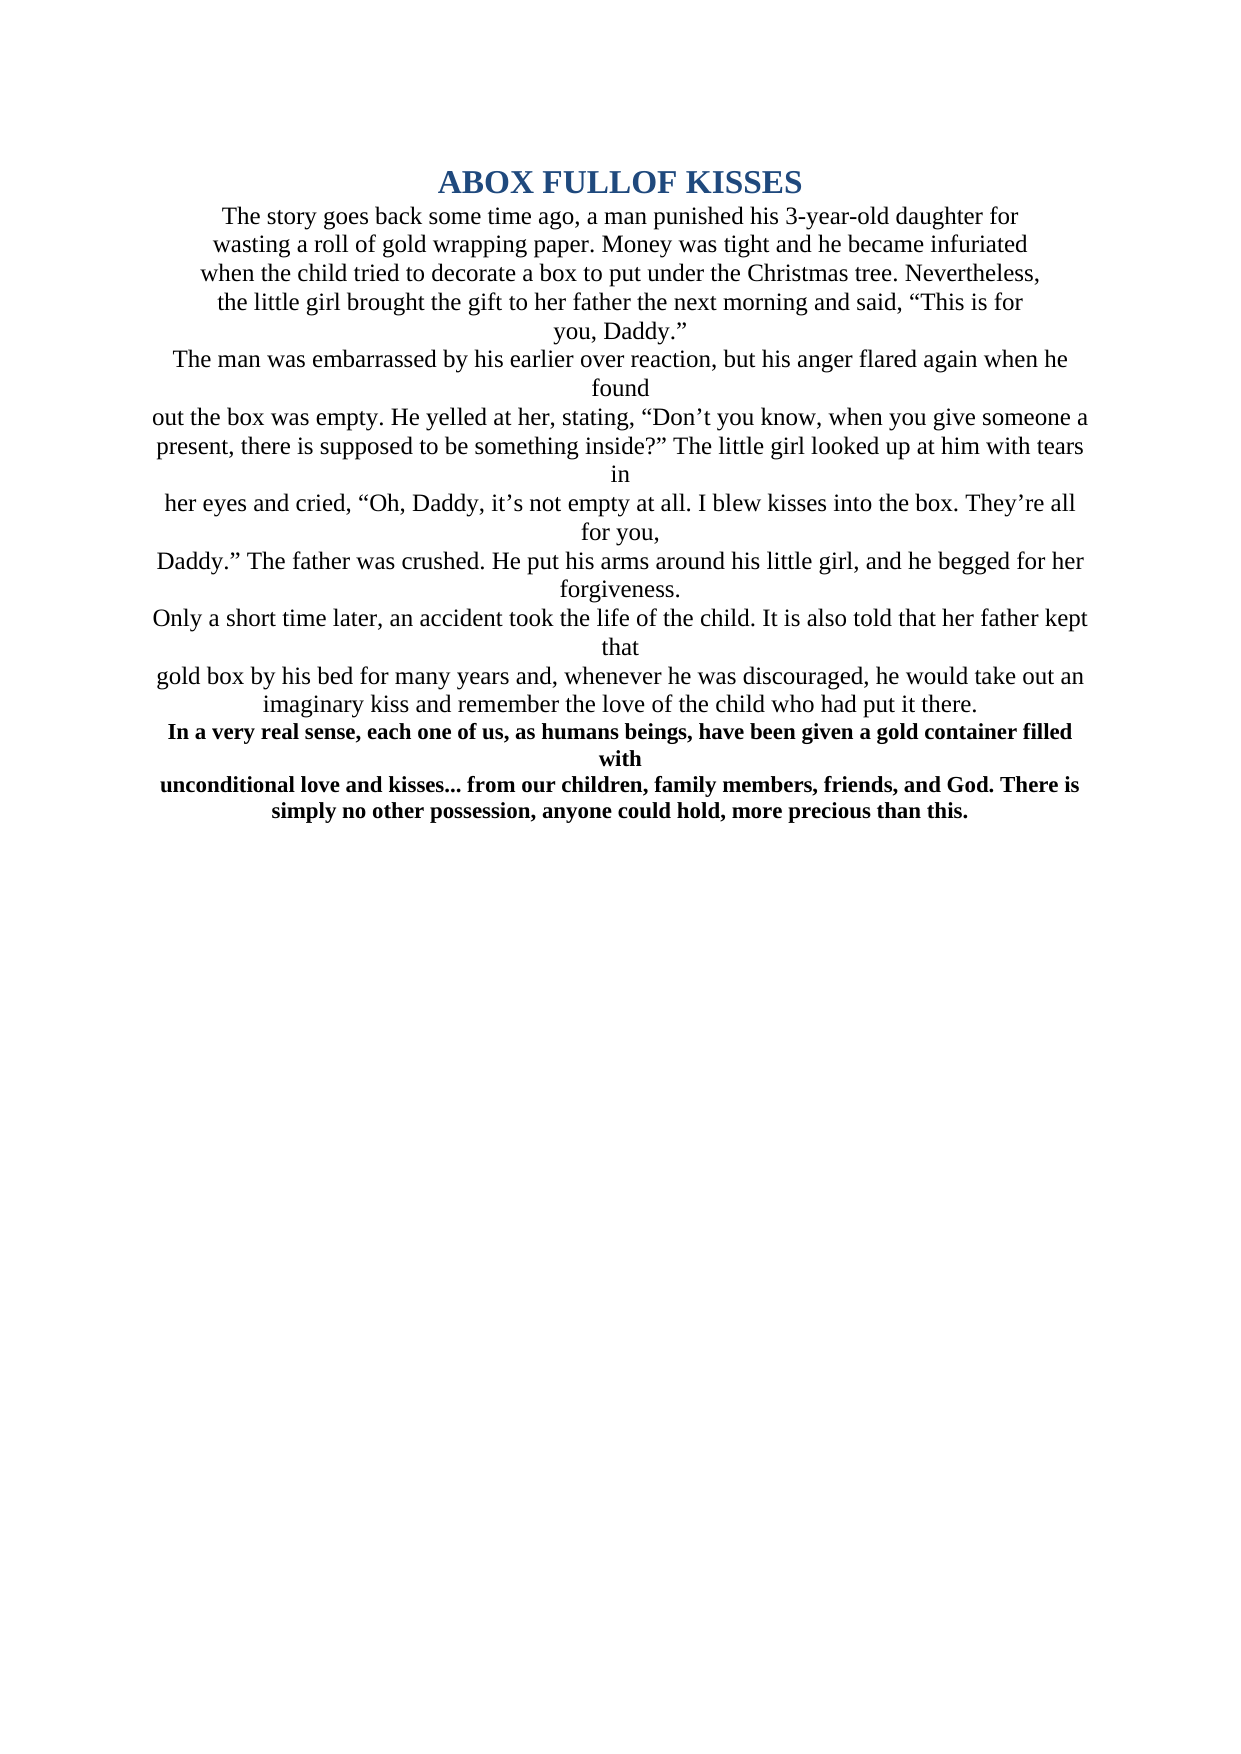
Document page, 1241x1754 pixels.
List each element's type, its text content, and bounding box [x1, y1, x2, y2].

text gold box by his bed for many years and, whenever he was discouraged, he would take out an [150, 661, 1090, 689]
text In a very real sense, each one of us, as humans beings, have been given a gold container filled with [150, 718, 1090, 771]
text wasting a roll of gold wrapping paper. Money was tight and he became infuriated [150, 229, 1090, 258]
text Daddy.” The father was crushed. He put his arms around his little girl, and he begged for her [150, 546, 1090, 574]
text when the child tried to decorate a box to put under the Christmas tree. Nevertheless, [150, 258, 1090, 287]
text out the box was empty. He yelled at her, stating, “Don’t you know, when you give someone a [150, 402, 1090, 431]
subtitle ABOX FULLOF KISSES [150, 162, 1090, 201]
text the little girl brought the gift to her father the next morning and said, “This is for [150, 287, 1090, 316]
text imaginary kiss and remember the love of the child who had put it there. [150, 689, 1090, 718]
text unconditional love and kisses... from our children, family members, friends, and God. There is [150, 771, 1090, 797]
text simply no other possession, anyone could hold, more precious than this. [150, 797, 1090, 824]
text forgiveness. [150, 574, 1090, 603]
text her eyes and cried, “Oh, Daddy, it’s not empty at all. I blew kisses into the box. They’re all for you, [150, 488, 1090, 546]
text you, Daddy.” [150, 316, 1090, 344]
text present, there is supposed to be something inside?” The little girl looked up at him with tears in [150, 431, 1090, 488]
text The story goes back some time ago, a man punished his 3-year-old daughter for [150, 201, 1090, 229]
text The man was embarrassed by his earlier over reaction, but his anger flared again when he found [150, 344, 1090, 402]
text Only a short time later, an accident took the life of the child. It is also told that her father kept that [150, 603, 1090, 661]
